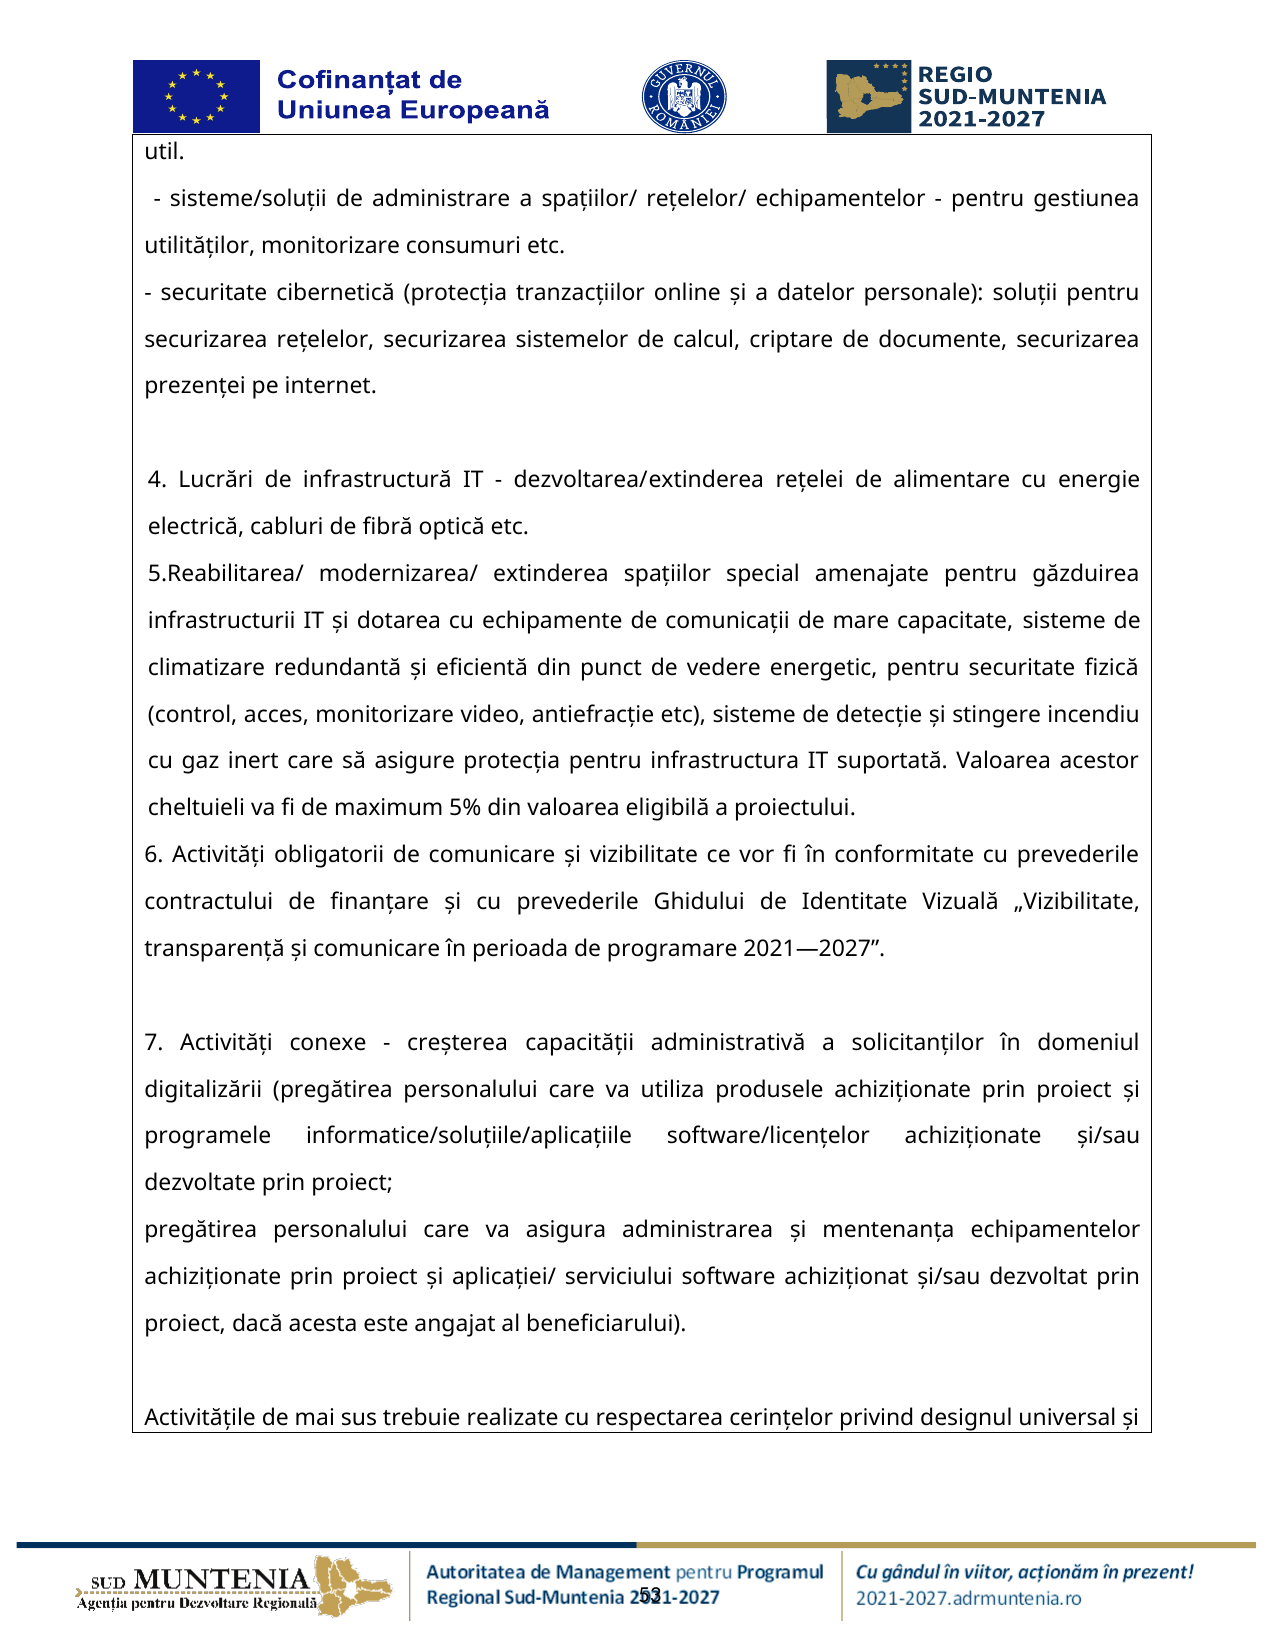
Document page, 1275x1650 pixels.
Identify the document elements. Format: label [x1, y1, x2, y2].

table_header [133, 135, 1151, 1432]
picture [16, 1542, 1257, 1622]
